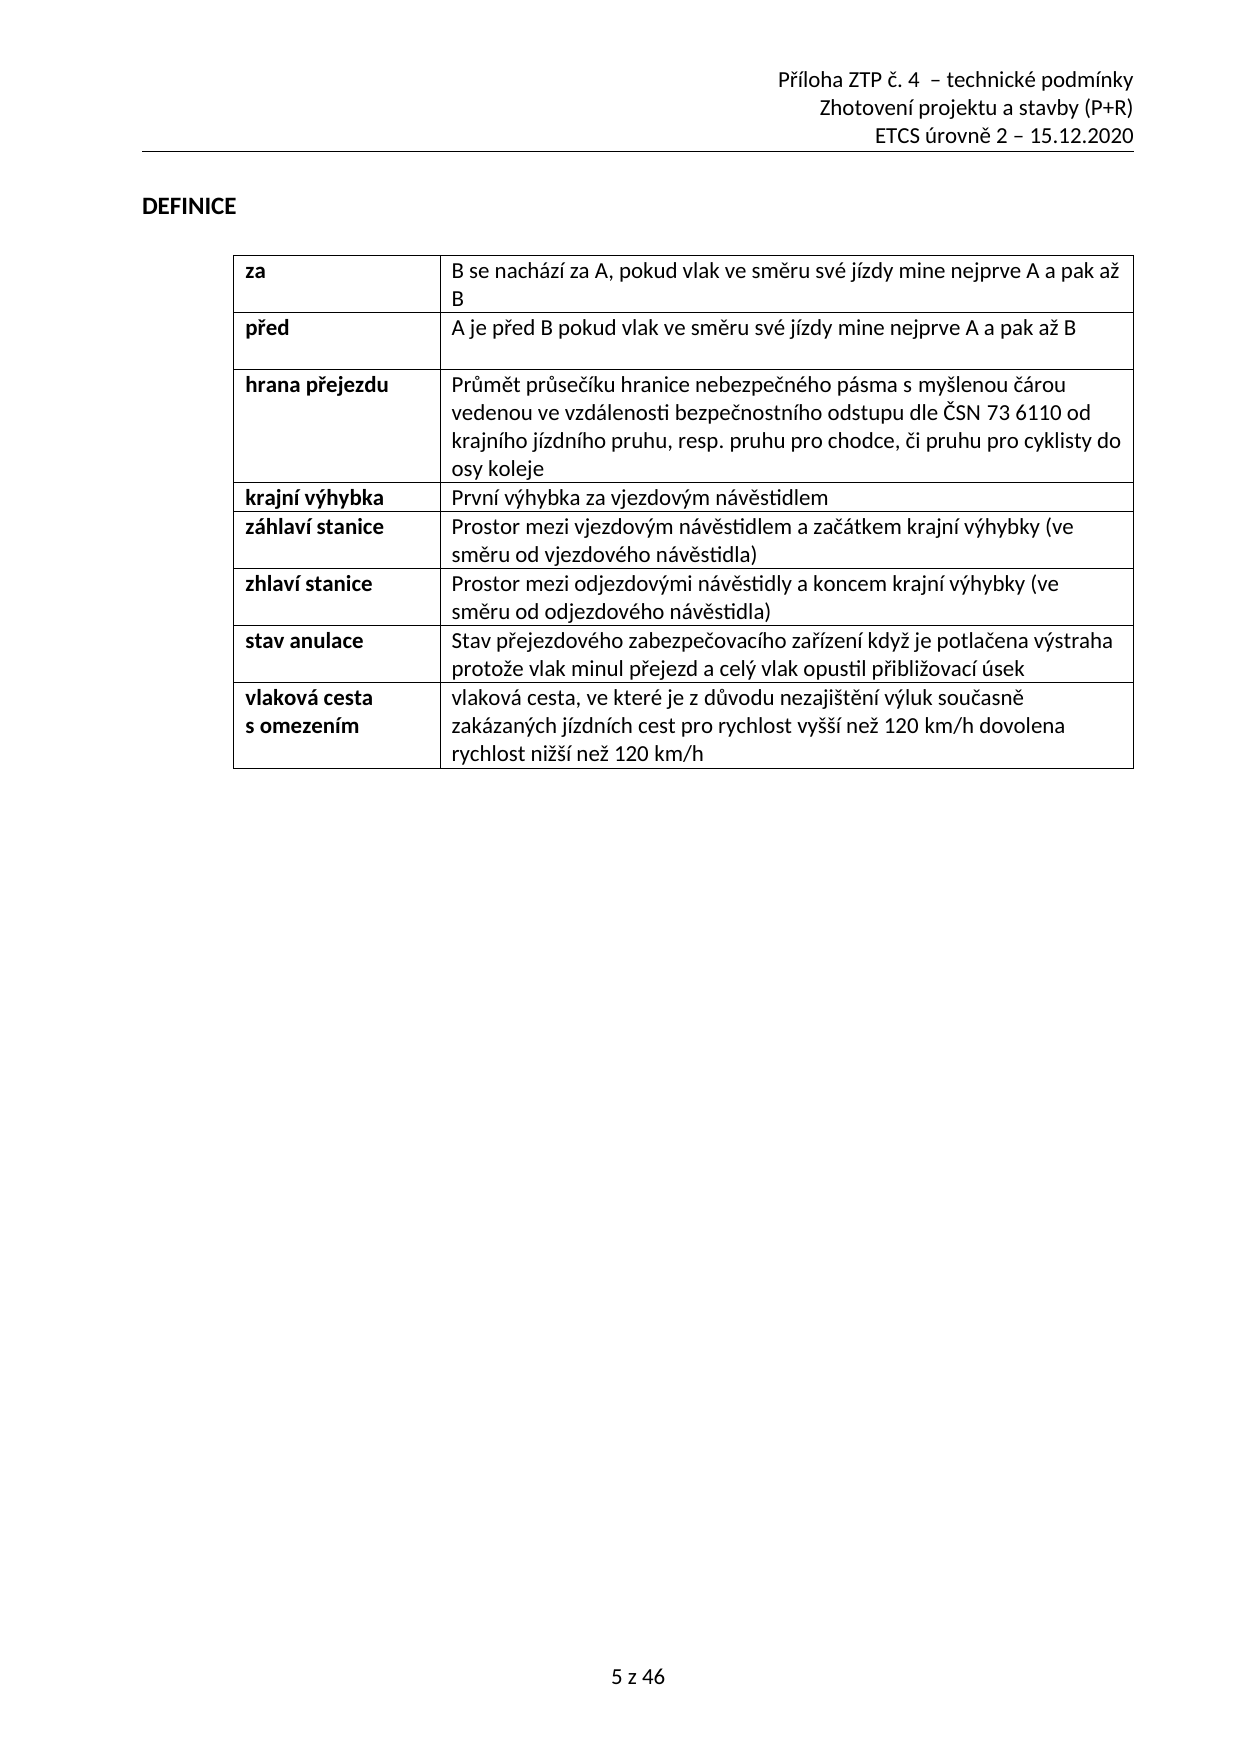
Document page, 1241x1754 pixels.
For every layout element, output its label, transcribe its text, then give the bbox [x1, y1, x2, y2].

table_cell Stav přejezdového zabezpečovacího zařízení když je potlačena výstraha protože vlak minul přejezd a celý vlak opustil přibližovací úsek [441, 626, 1133, 682]
table_cell vlaková cesta, ve které je z důvodu nezajištění výluk současně zakázaných jízdních cest pro rychlost vyšší než 120 km/h dovolena rychlost nižší než 120 km/h [441, 683, 1133, 767]
table_cell krajní výhybka [234, 483, 440, 511]
table_cell Prostor mezi vjezdovým návěstidlem a začátkem krajní výhybky (ve směru od vjezdového návěstidla) [441, 512, 1133, 568]
table_header za [234, 256, 440, 312]
table_cell hrana přejezdu [234, 370, 440, 482]
table_cell záhlaví stanice [234, 512, 440, 568]
table_cell vlaková cesta s omezením [234, 683, 440, 767]
text Definice [142, 190, 1134, 221]
table_cell Prostor mezi odjezdovými návěstidly a koncem krajní výhybky (ve směru od odjezdového návěstidla) [441, 569, 1133, 625]
table_header B se nachází za A, pokud vlak ve směru své jízdy mine nejprve A a pak až B [441, 256, 1133, 312]
table_cell A je před B pokud vlak ve směru své jízdy mine nejprve A a pak až B [441, 313, 1133, 369]
table_cell Průmět průsečíku hranice nebezpečného pásma s myšlenou čárou vedenou ve vzdálenosti bezpečnostního odstupu dle ČSN 73 6110 od krajního jízdního pruhu, resp. pruhu pro chodce, či pruhu pro cyklisty do osy koleje [441, 370, 1133, 482]
table_cell stav anulace [234, 626, 440, 682]
table_cell První výhybka za vjezdovým návěstidlem [441, 483, 1133, 511]
table_cell zhlaví stanice [234, 569, 440, 625]
table_cell před [234, 313, 440, 369]
